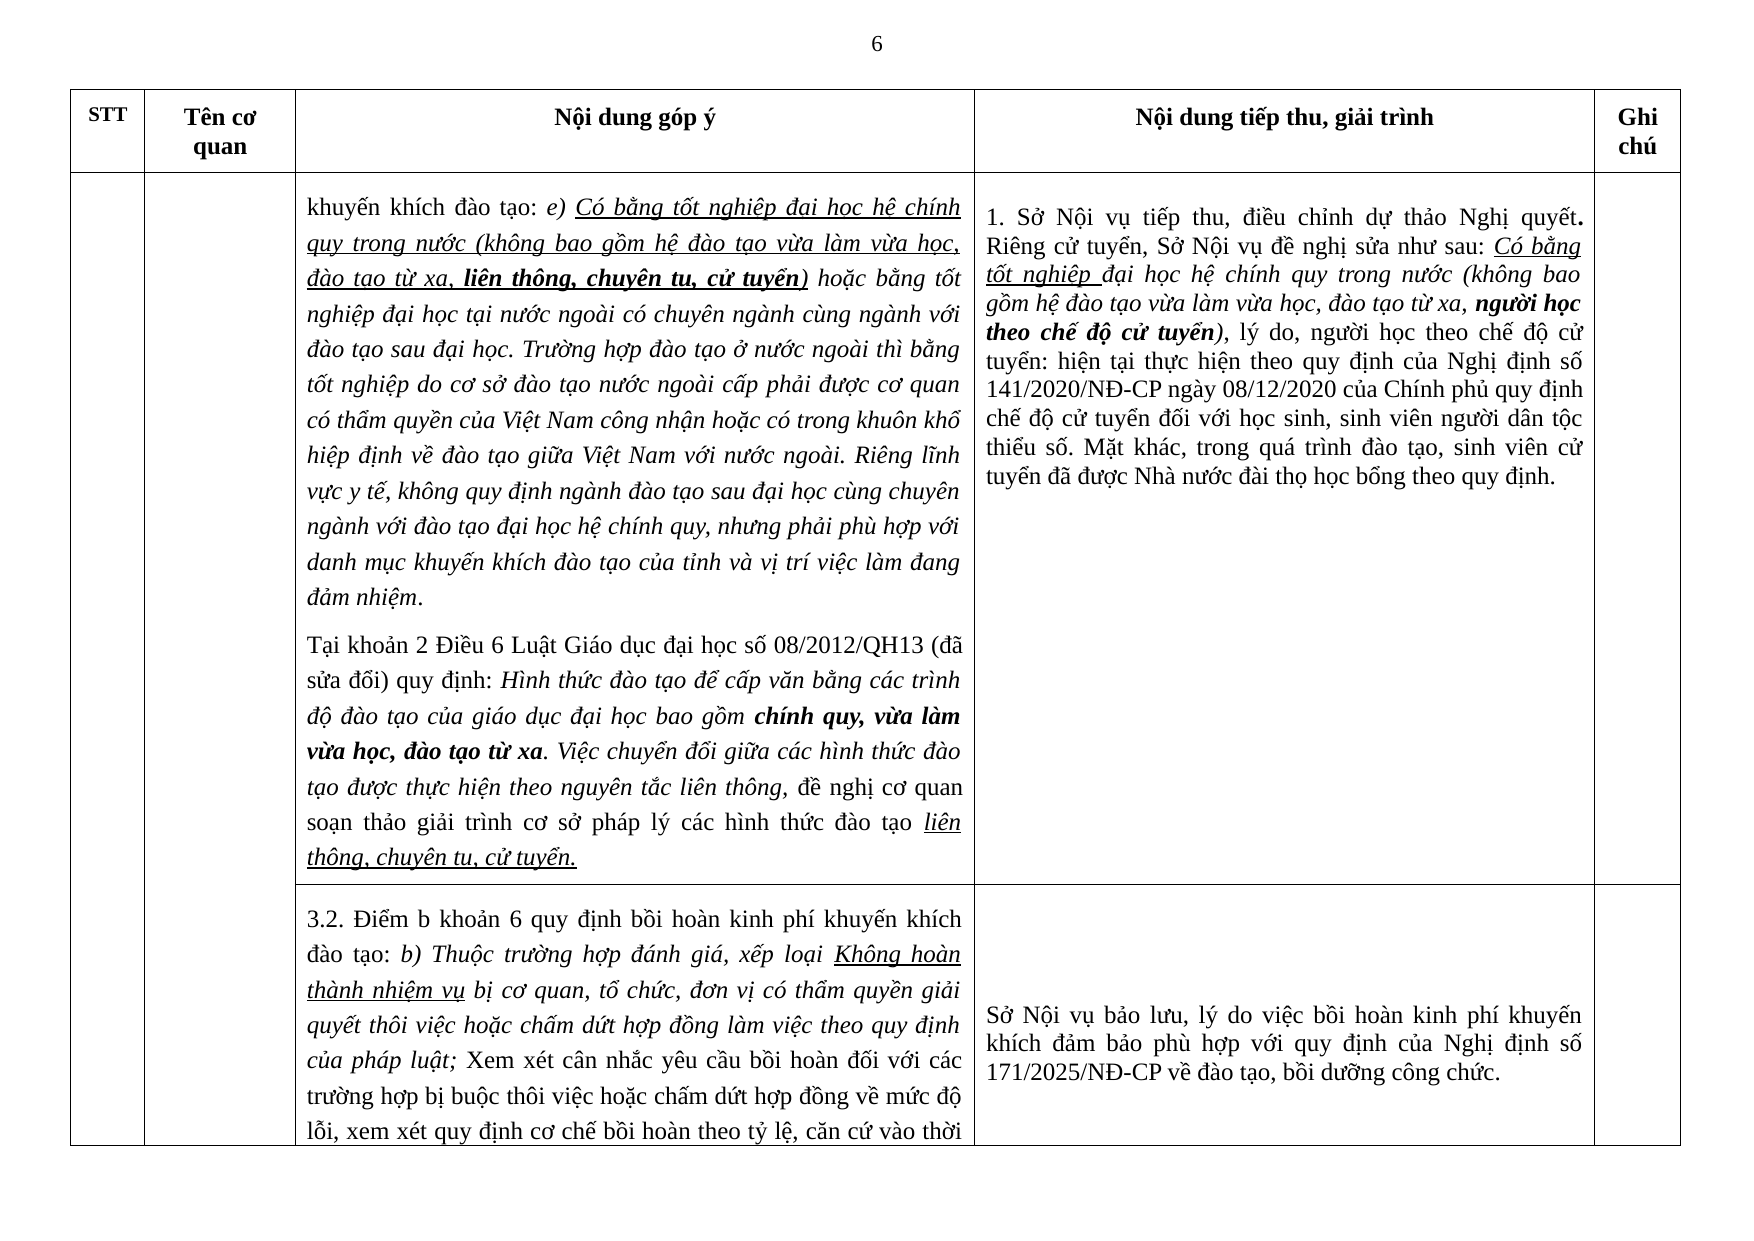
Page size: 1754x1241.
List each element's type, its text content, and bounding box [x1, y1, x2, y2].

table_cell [975, 173, 1594, 884]
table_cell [296, 173, 974, 884]
table_cell [1595, 173, 1680, 884]
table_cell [296, 885, 974, 1145]
table_header STT [71, 90, 144, 172]
table_header Ghi chú [1595, 90, 1680, 172]
table_header Nội dung tiếp thu, giải trình [975, 90, 1594, 172]
table_header Tên cơ quan [145, 90, 295, 172]
table_cell [1595, 885, 1680, 1145]
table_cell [975, 885, 1594, 1145]
table_header Nội dung góp ý [296, 90, 974, 172]
